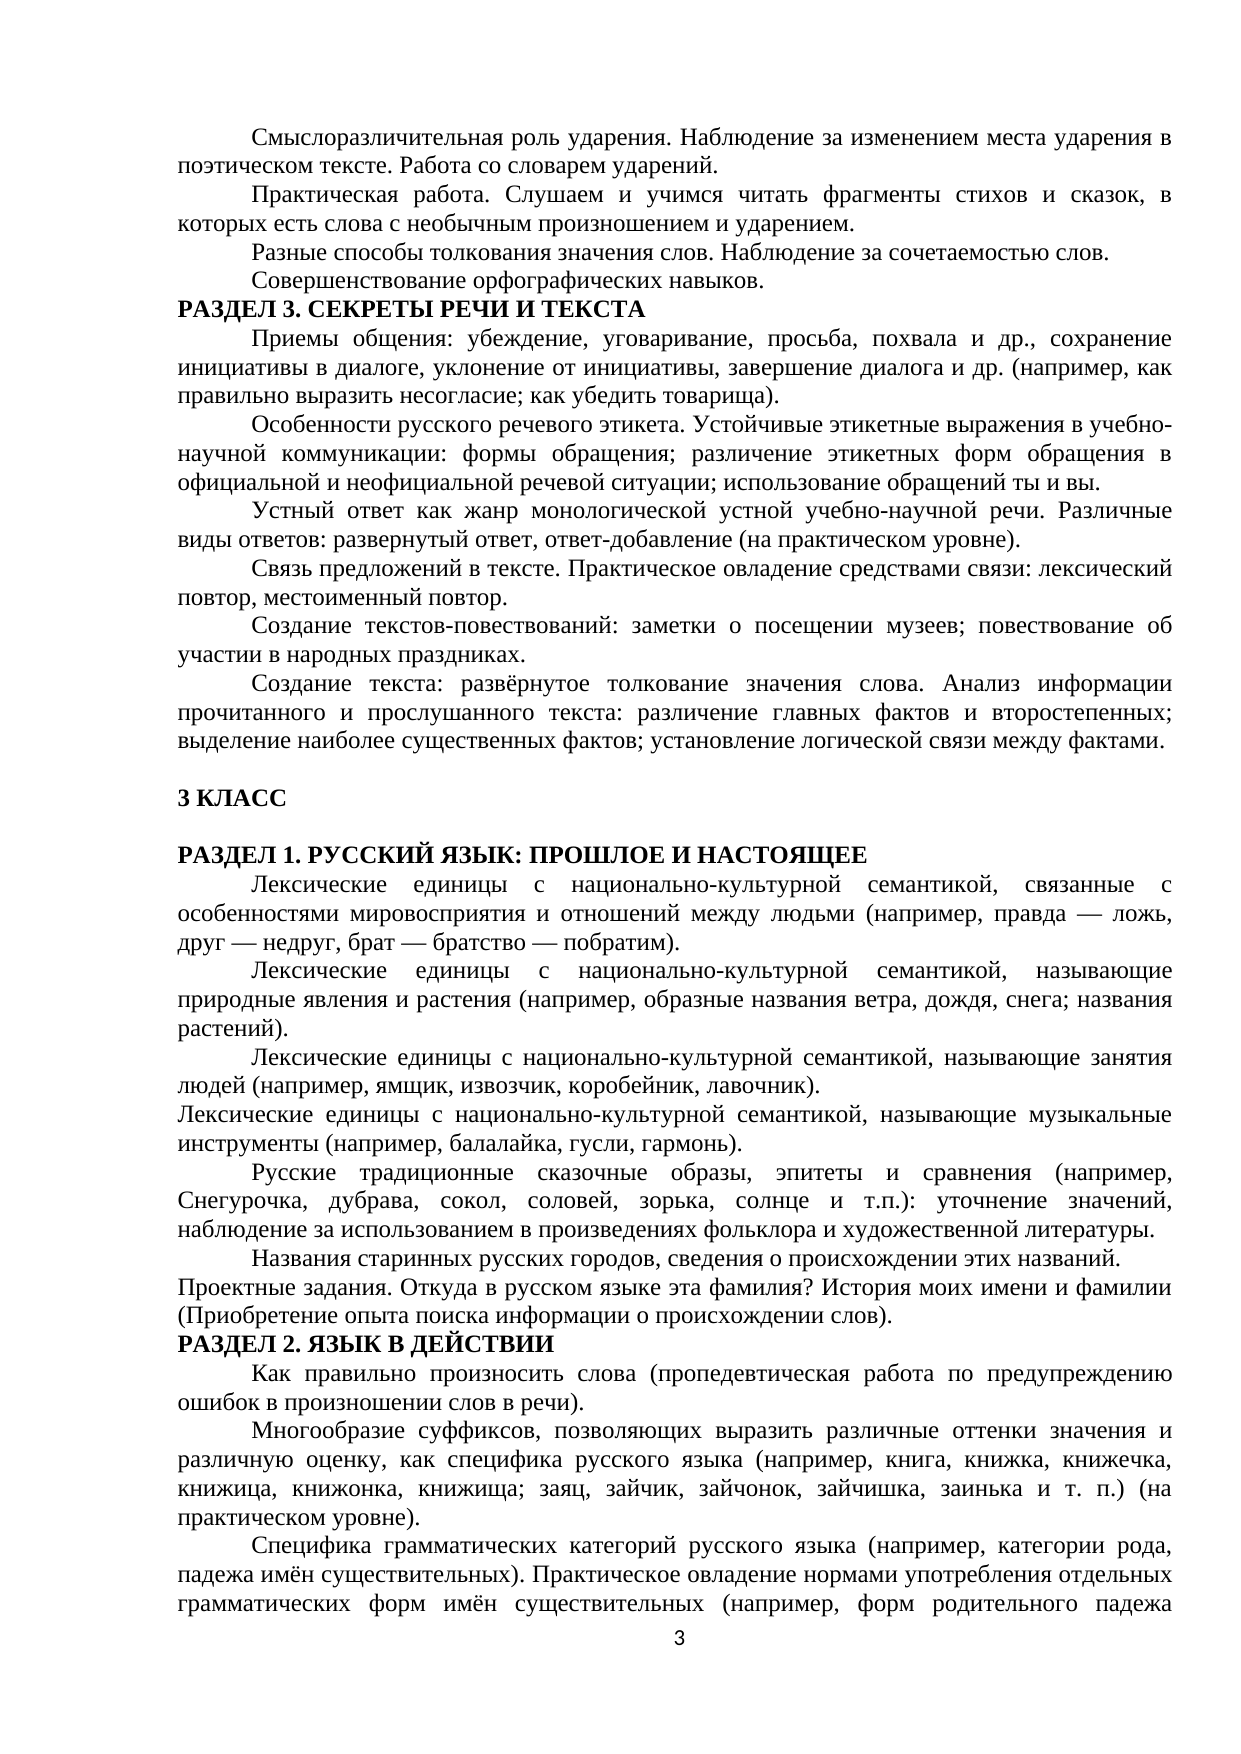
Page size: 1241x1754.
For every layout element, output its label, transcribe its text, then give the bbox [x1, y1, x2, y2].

text Разные способы толкования значения слов. Наблюдение за сочетаемостью слов. [177, 237, 1173, 266]
text Приемы общения: убеждение, уговаривание, просьба, похвала и др., сохранение инициативы в диалоге, уклонение от инициативы, завершение диалога и др. (например, как правильно выразить несогласие; как убедить товарища). [177, 323, 1173, 409]
text Особенности русского речевого этикета. Устойчивые этикетные выражения в учебно-научной коммуникации: формы обращения; различение этикетных форм обращения в официальной и неофициальной речевой ситуации; использование обращений ты и вы. [177, 409, 1173, 496]
text Как правильно произносить слова (пропедевтическая работа по предупреждению ошибок в произношении слов в речи). [177, 1358, 1173, 1416]
text РАЗДЕЛ 3. СЕКРЕТЫ РЕЧИ И ТЕКСТА [177, 294, 1181, 323]
text Проектные задания. Откуда в русском языке эта фамилия? История моих имени и фамилии (Приобретение опыта поиска информации о происхождении слов). [177, 1272, 1173, 1329]
text Смыслоразличительная роль ударения. Наблюдение за изменением места ударения в поэтическом тексте. Работа со словарем ударений. [177, 122, 1173, 179]
text Связь предложений в тексте. Практическое овладение средствами связи: лексический повтор, местоименный повтор. [177, 553, 1173, 611]
text РАЗДЕЛ 2. ЯЗЫК В ДЕЙСТВИИ [177, 1329, 1181, 1358]
text Русские традиционные сказочные образы, эпитеты и сравнения (например, Снегурочка, дубрава, сокол, соловей, зорька, солнце и т.п.): уточнение значений, наблюдение за использованием в произведениях фольклора и художественной литературы. [177, 1157, 1173, 1243]
text Создание текстов-повествований: заметки о посещении музеев; повествование об участии в народных праздниках. [177, 611, 1173, 668]
text Устный ответ как жанр монологической устной учебно-научной речи. Различные виды ответов: развернутый ответ, ответ-добавление (на практическом уровне). [177, 496, 1173, 553]
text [177, 1531, 1173, 1617]
text Лексические единицы с национально-культурной семантикой, называющие занятия людей (например, ямщик, извозчик, коробейник, лавочник). [177, 1042, 1173, 1099]
text Практическая работа. Слушаем и учимся читать фрагменты стихов и сказок, в которых есть слова с необычным произношением и ударением. [177, 179, 1173, 237]
text Создание текста: развёрнутое толкование значения слова. Анализ информации прочитанного и прослушанного текста: различение главных фактов и второстепенных; выделение наиболее существенных фактов; установление логической связи между фактами. [177, 668, 1173, 754]
text Совершенствование орфографических навыков. [177, 266, 1173, 294]
text 3 КЛАСС [177, 783, 1181, 812]
text Лексические единицы с национально-культурной семантикой, связанные с особенностями мировосприятия и отношений между людьми (например, правда — ложь, друг — недруг, брат — братство — побратим). [177, 869, 1173, 956]
text РАЗДЕЛ 1. РУССКИЙ ЯЗЫК: ПРОШЛОЕ И НАСТОЯЩЕЕ [177, 841, 1181, 869]
text Лексические единицы с национально-культурной семантикой, называющие природные явления и растения (например, образные названия ветра, дождя, снега; названия растений). [177, 956, 1173, 1042]
text Многообразие суффиксов, позволяющих выразить различные оттенки значения и различную оценку, как специфика русского языка (например, книга, книжка, книжечка, книжица, книжонка, книжища; заяц, зайчик, зайчонок, зайчишка, заинька и т. п.) (на практическом уровне). [177, 1416, 1173, 1531]
text Названия старинных русских городов, сведения о происхождении этих названий. [177, 1243, 1173, 1272]
text Лексические единицы с национально-культурной семантикой, называющие музыкальные инструменты (например, балалайка, гусли, гармонь). [177, 1099, 1173, 1157]
